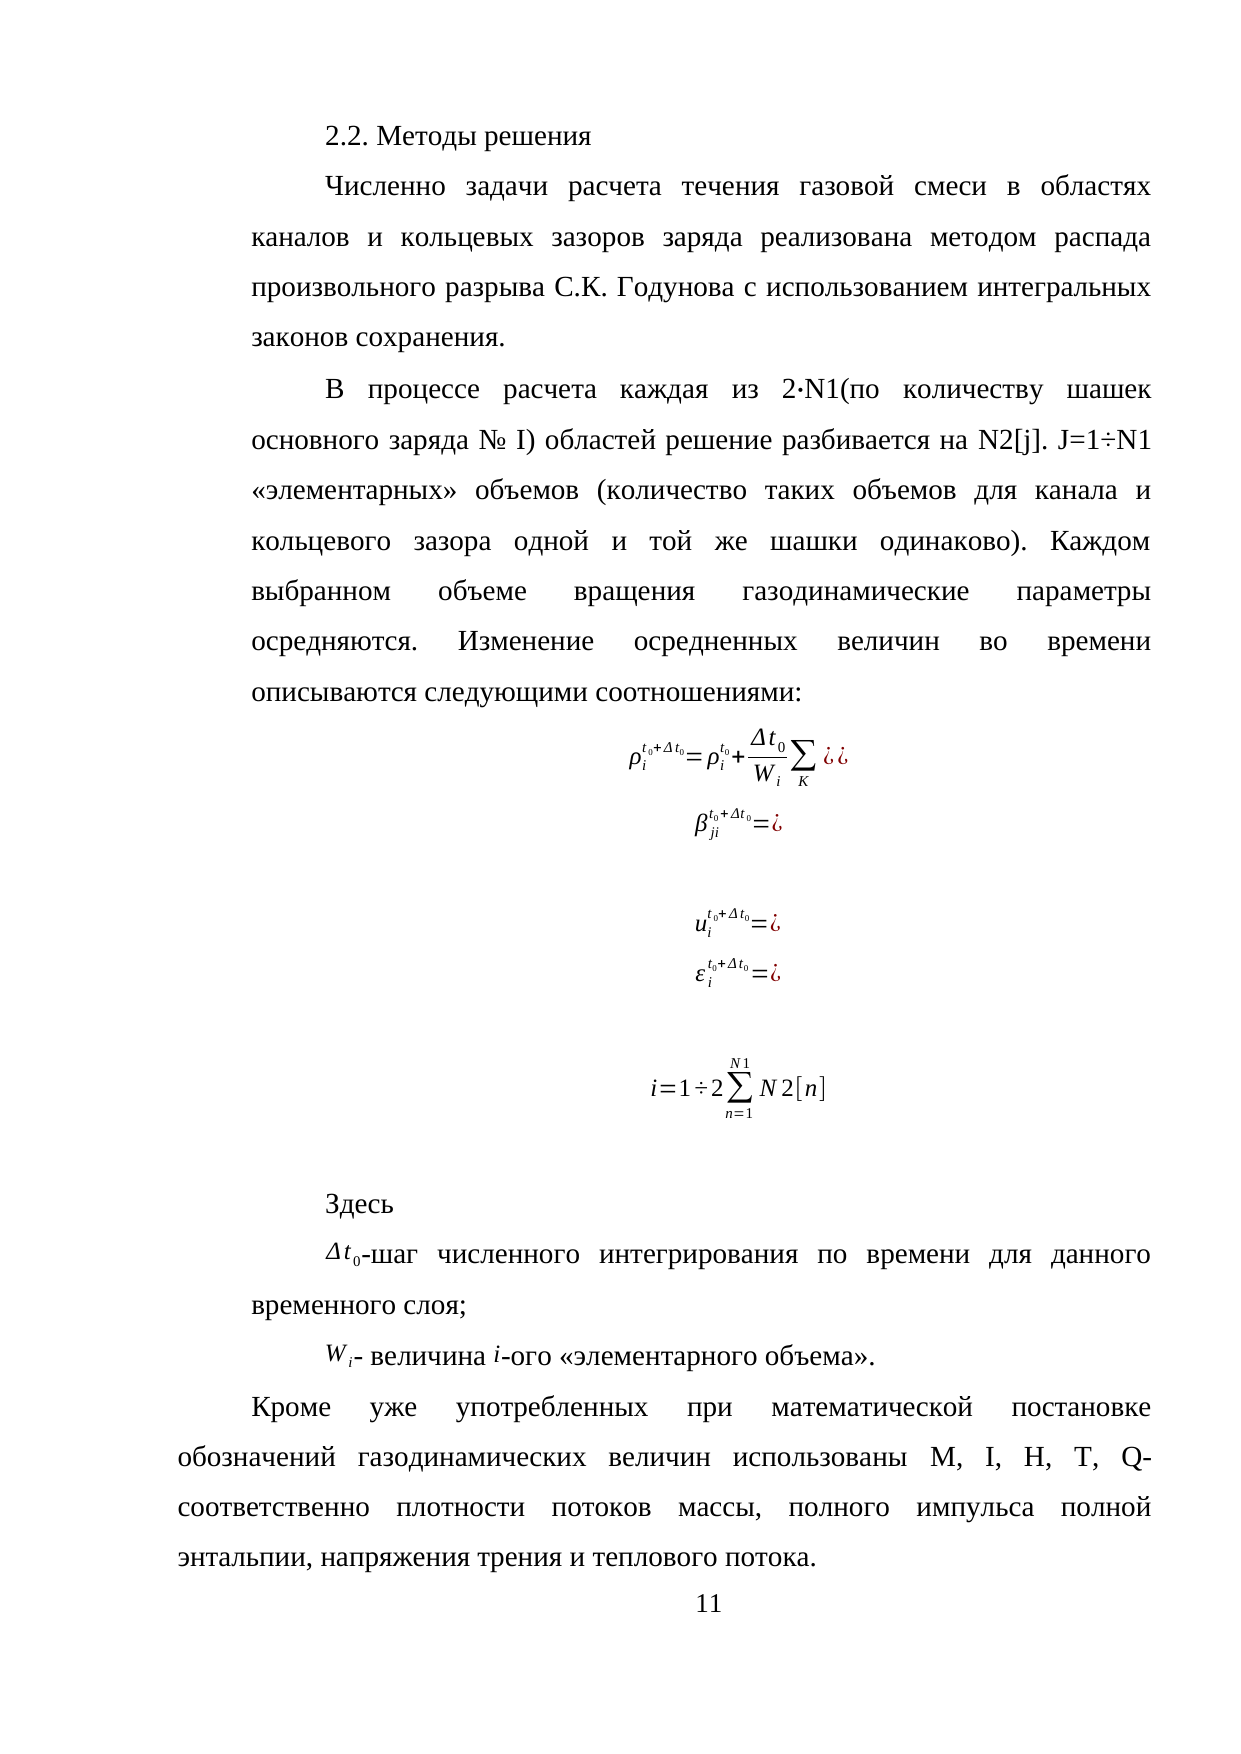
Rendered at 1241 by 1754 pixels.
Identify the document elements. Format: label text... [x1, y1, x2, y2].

text Здесь [251, 1186, 1152, 1220]
text -шаг численного интегрирования по времени для данного временного слоя; [251, 1237, 1152, 1321]
text В процессе расчета каждая из 2·N1(по количеству шашек основного заряда № I) областей решение разбивается на N2[j]. J=1÷N1 «элементарных» объемов (количество таких объемов для канала и кольцевого зазора одной и той же шашки одинаково). Каждом выбранном объеме вращения газодинамические параметры осредняются. Изменение осредненных величин во времени описываются следующими соотношениями: [251, 370, 1152, 707]
text 2.2. Методы решения [251, 118, 1152, 152]
text - величина -ого «элементарного объема». [251, 1338, 1152, 1372]
text Кроме уже употребленных при математической постановке обозначений газодинамических величин использованы M, I, H, T, Q- соответственно плотности потоков массы, полного импульса полной энтальпии, напряжения трения и теплового потока. [177, 1389, 1152, 1573]
text Численно задачи расчета течения газовой смеси в областях каналов и кольцевых зазоров заряда реализована методом распада произвольного разрыва С.К. Годунова с использованием интегральных законов сохранения. [251, 168, 1152, 353]
